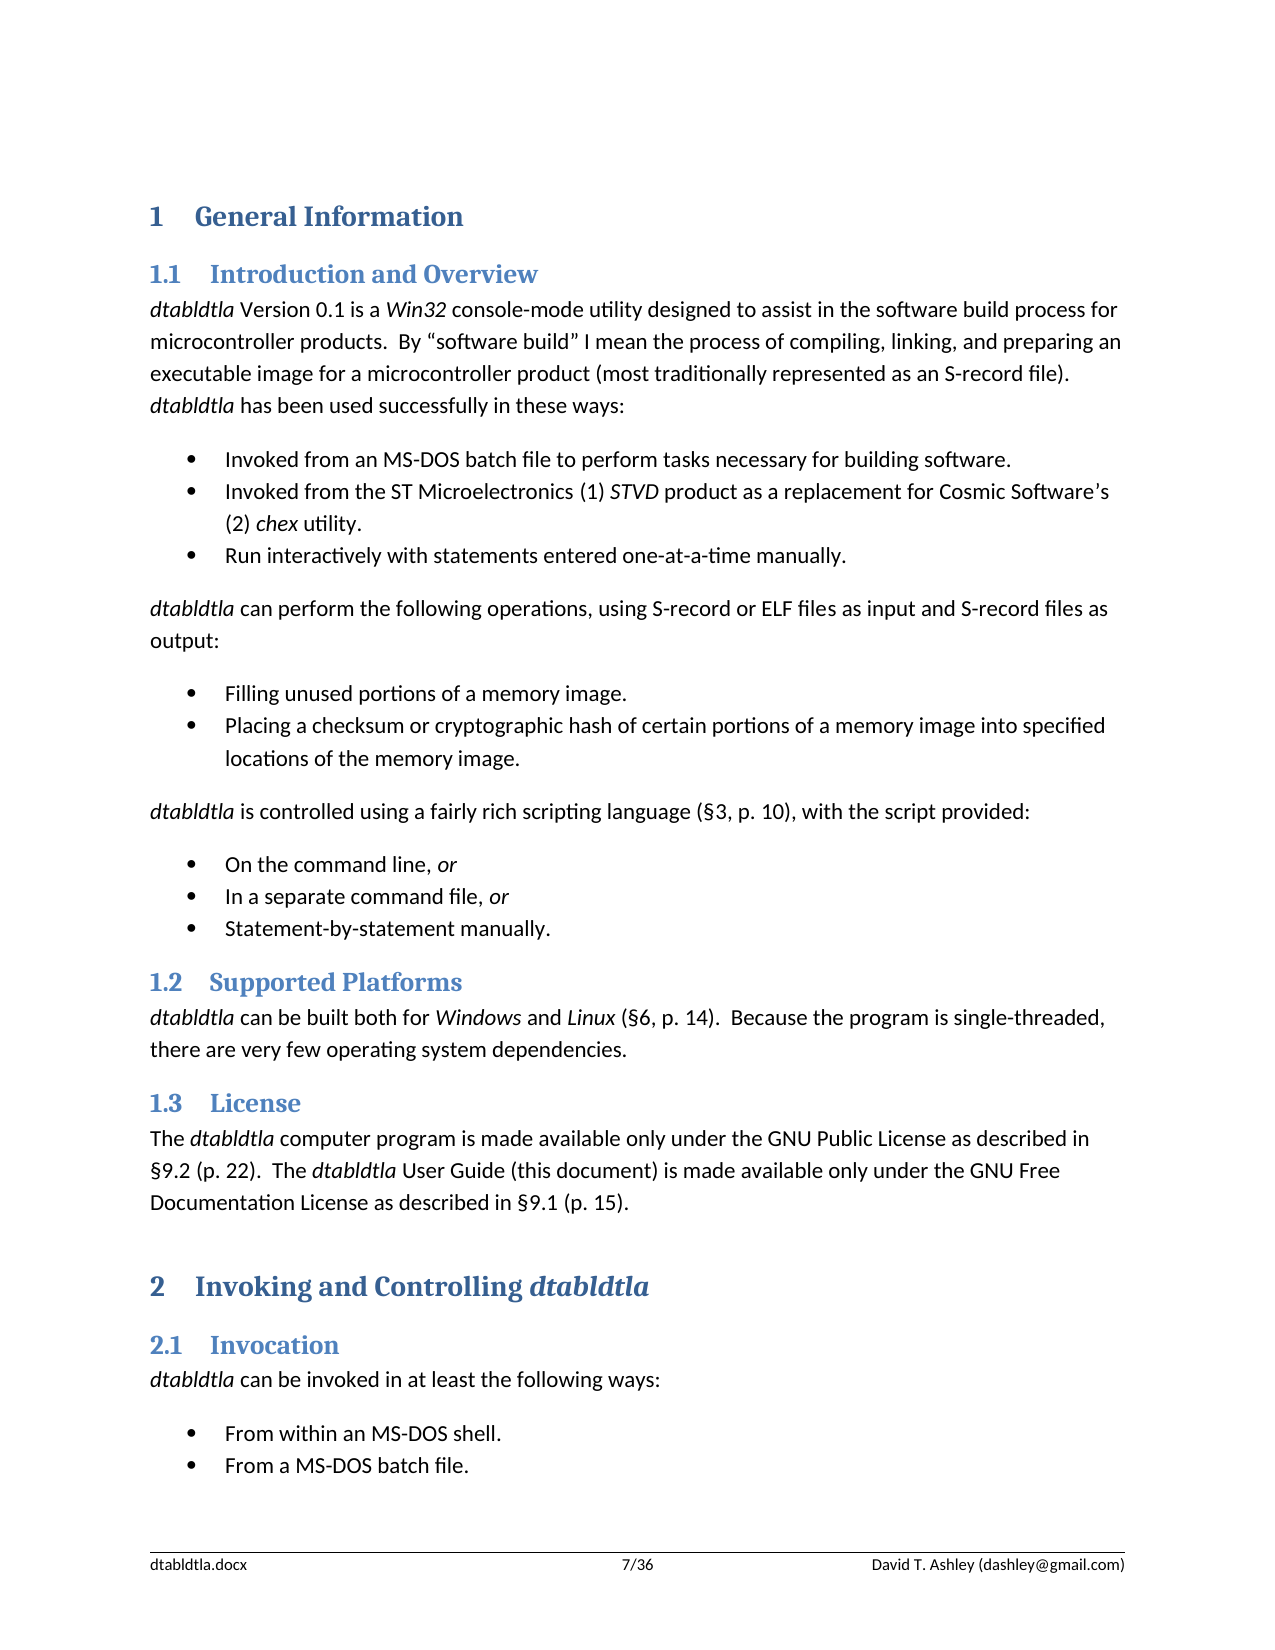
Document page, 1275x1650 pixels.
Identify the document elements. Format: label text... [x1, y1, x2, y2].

text dtabldtla can perform the following operations, using S-record or ELF files as input and S-record files as output: [150, 594, 1125, 654]
subtitle Invocation [150, 1330, 1125, 1361]
subtitle Invoking and Controlling dtabldtla [150, 1271, 1125, 1304]
list Filling unused portions of a memory image. [187, 679, 1125, 707]
subtitle Introduction and Overview [150, 259, 1125, 291]
subtitle General Information [150, 200, 1125, 233]
subtitle Supported Platforms [150, 967, 1125, 998]
text dtabldtla is controlled using a fairly rich scripting language (§3, p. 9), with the script provided: [150, 797, 1125, 825]
text dtabldtla can be invoked in at least the following ways: [150, 1366, 1125, 1394]
text The dtabldtla computer program is made available only under the GNU Public License as described in §9.2 (p. 22). The dtabldtla User Guide (this document) is made available only under the GNU Free Documentation License as described in §9.1 (p. 15). [150, 1124, 1125, 1216]
list From a MS-DOS batch file. [187, 1451, 1125, 1479]
text dtabldtla Version 0.1 is a Win32 console-mode utility designed to assist in the software build process for microcontroller products. By “software build” I mean the process of compiling, linking, and preparing an executable image for a microcontroller product (most traditionally represented as an S-record file). dtabldtla has been used successfully in these ways: [150, 295, 1125, 420]
list Statement-by-statement manually. [187, 914, 1125, 942]
list Invoked from the ST Microelectronics STVD product as a replacement for Cosmic Software’s chex utility. [187, 477, 1125, 537]
text dtabldtla can be built both for Windows and Linux (§6, p. 14). Because the program is single-threaded, there are very few operating system dependencies. [150, 1003, 1125, 1063]
subtitle License [150, 1088, 1125, 1119]
list Placing a checksum or cryptographic hash of certain portions of a memory image into specified locations of the memory image. [187, 712, 1125, 772]
list On the command line, or [187, 850, 1125, 878]
list From within an MS-DOS shell. [187, 1419, 1125, 1447]
list In a separate command file, or [187, 882, 1125, 910]
list Run interactively with statements entered one-at-a-time manually. [187, 541, 1125, 569]
list Invoked from an MS-DOS batch file to perform tasks necessary for building software. [187, 445, 1125, 473]
